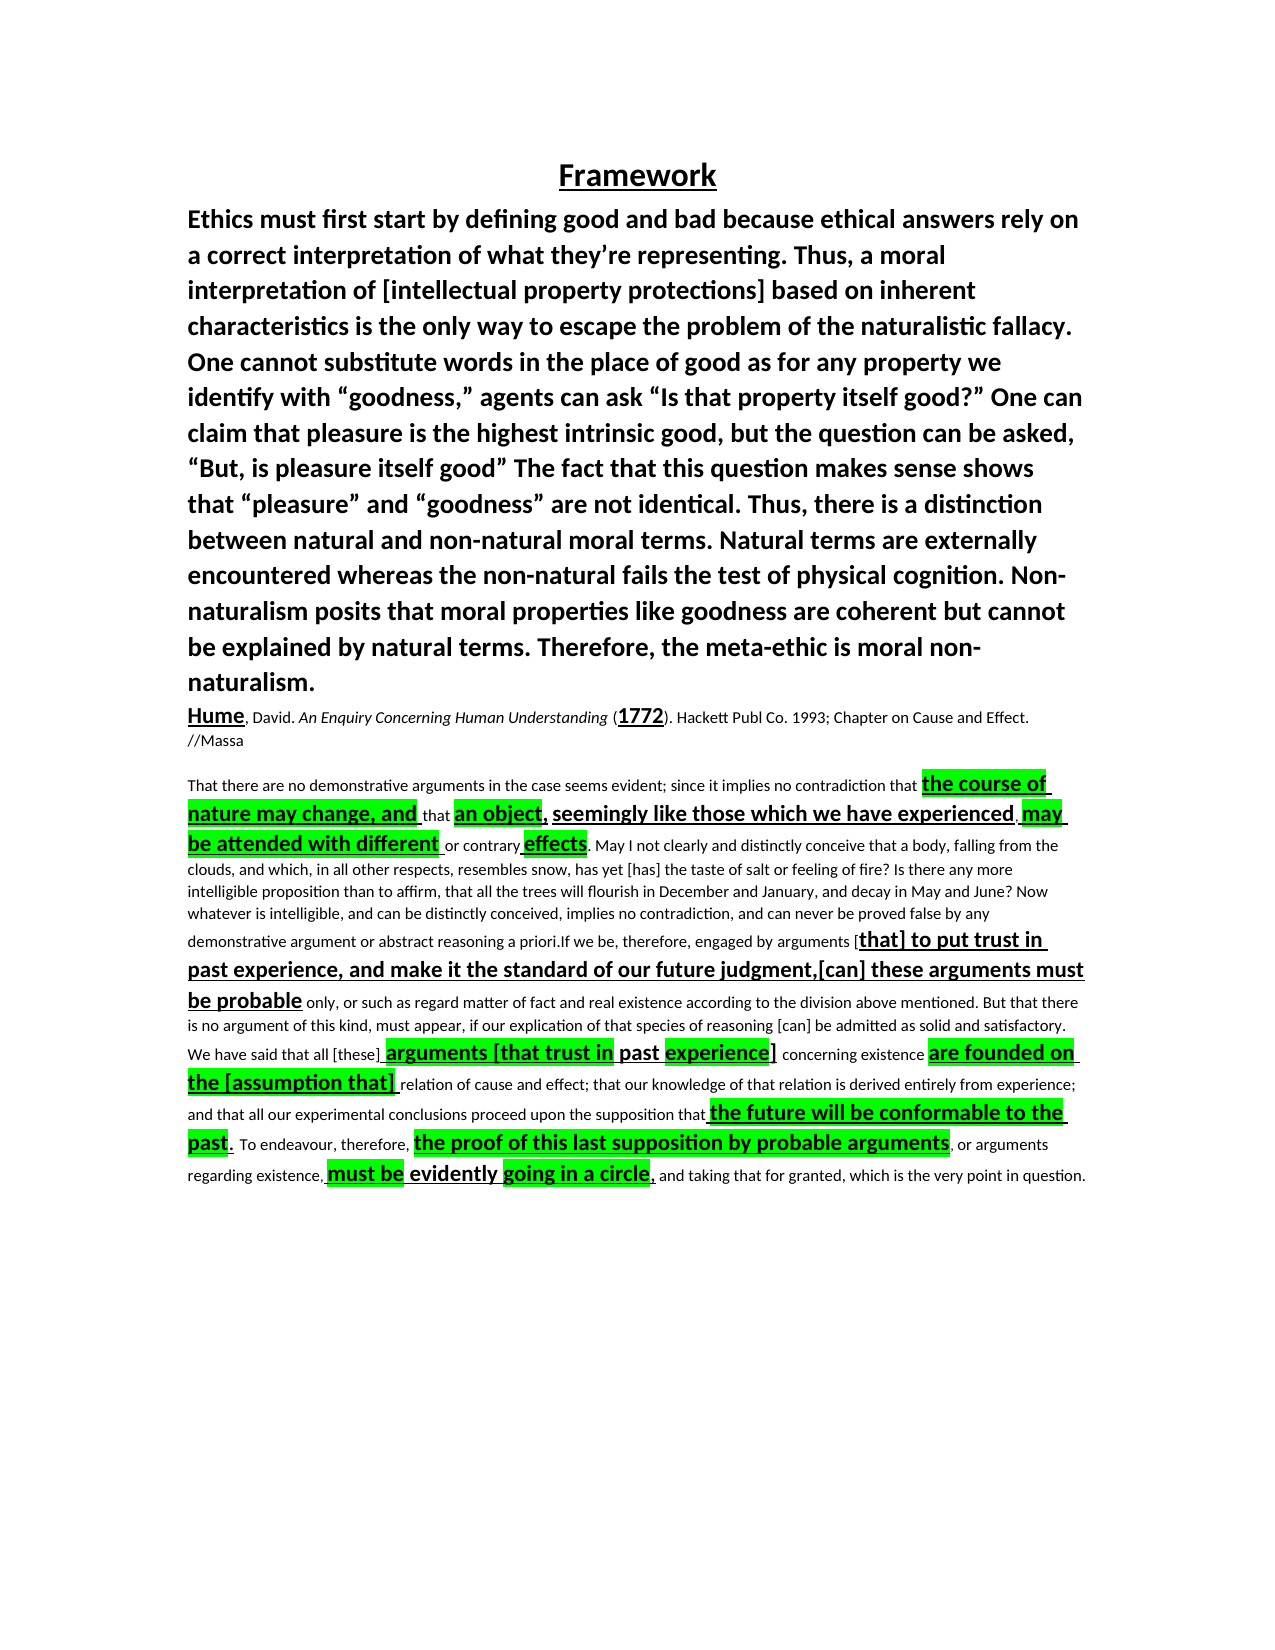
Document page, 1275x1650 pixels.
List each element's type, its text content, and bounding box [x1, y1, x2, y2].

subtitle Ethics must first start by defining good and bad because ethical answers rely on a correct interpretation of what they’re representing. Thus, a moral interpretation of [intellectual property protections] based on inherent characteristics is the only way to escape the problem of the naturalistic fallacy. One cannot substitute words in the place of good as for any property we identify with “goodness,” agents can ask “Is that property itself good?” One can claim that pleasure is the highest intrinsic good, but the question can be asked, “But, is pleasure itself good” The fact that this question makes sense shows that “pleasure” and “goodness” are not identical. Thus, there is a distinction between natural and non-natural moral terms. Natural terms are externally encountered whereas the non-natural fails the test of physical cognition. Non-naturalism posits that moral properties like goodness are coherent but cannot be explained by natural terms. Therefore, the meta-ethic is moral non-naturalism. [187, 202, 1087, 698]
text Hume, David. An Enquiry Concerning Human Understanding (1772). Hackett Publ Co. 1993; Chapter on Cause and Effect. //Massa [187, 701, 1087, 751]
text That there are no demonstrative arguments in the case seems evident; since it implies no contradiction that the course of nature may change, and that an object, seemingly like those which we have experienced, may be attended with different or contrary effects. May I not clearly and distinctly conceive that a body, falling from the clouds, and which, in all other respects, resembles snow, has yet [has] the taste of salt or feeling of fire? Is there any more intelligible proposition than to affirm, that all the trees will flourish in December and January, and decay in May and June? Now whatever is intelligible, and can be distinctly conceived, implies no contradiction, and can never be proved false by any demonstrative argument or abstract reasoning a priori.If we be, therefore, engaged by arguments [that] to put trust in past experience, and make it the standard of our future judgment,[can] these arguments must be probable only, or such as regard matter of fact and real existence according to the division above mentioned. But that there is no argument of this kind, must appear, if our explication of that species of reasoning [can] be admitted as solid and satisfactory. We have said that all [these] arguments [that trust in past experience] concerning existence are founded on the [assumption that] relation of cause and effect; that our knowledge of that relation is derived entirely from experience; and that all our experimental conclusions proceed upon the supposition that the future will be conformable to the past. To endeavour, therefore, the proof of this last supposition by probable arguments, or arguments regarding existence, must be evidently going in a circle, and taking that for granted, which is the very point in question. [187, 769, 1087, 1187]
subtitle Framework [187, 154, 1087, 195]
